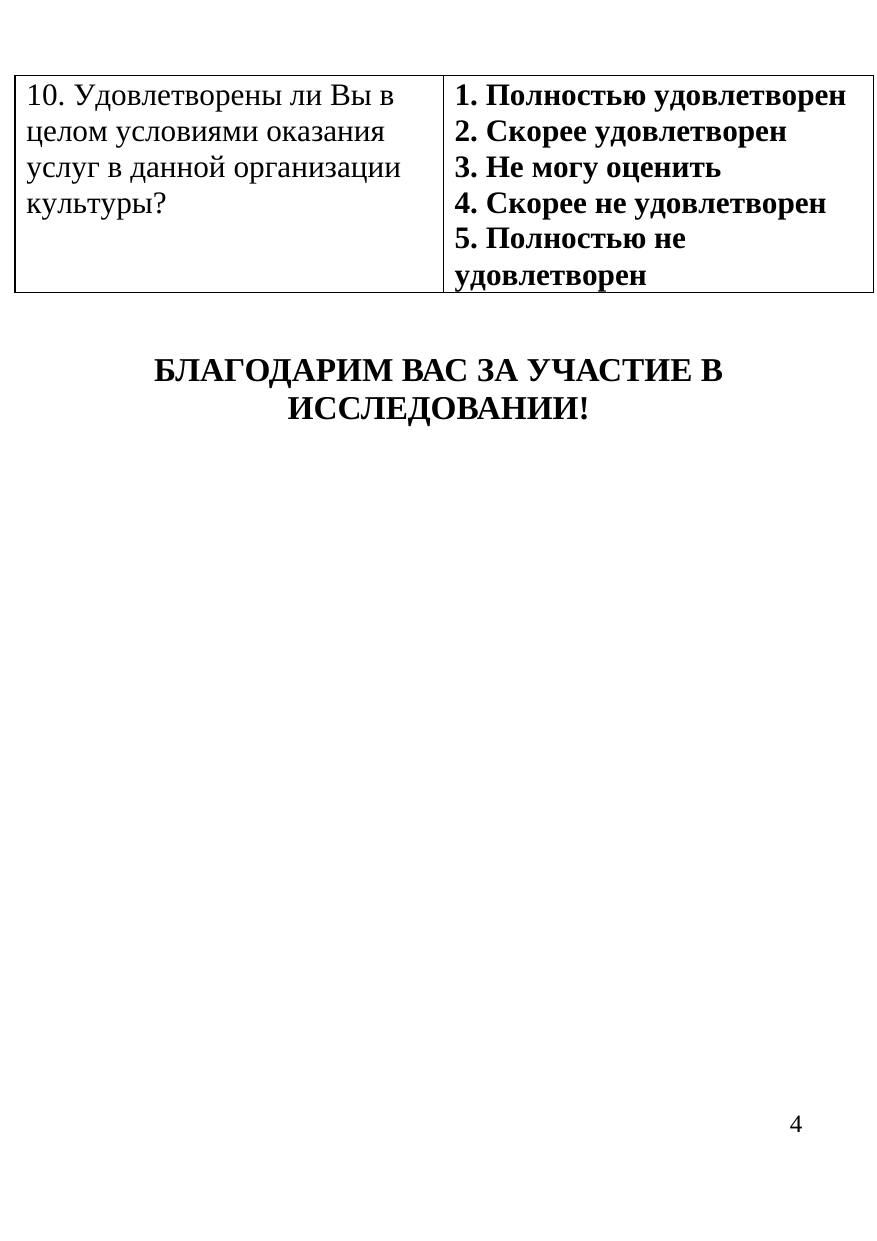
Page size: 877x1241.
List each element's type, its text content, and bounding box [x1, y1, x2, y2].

table_cell 10. Удовлетворены ли Вы в целом условиями оказания услуг в данной организации культуры? [16, 76, 443, 292]
text БЛАГОДАРИМ ВАС ЗА УЧАСТИЕ В ИССЛЕДОВАНИИ! [75, 350, 802, 427]
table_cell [444, 76, 873, 292]
